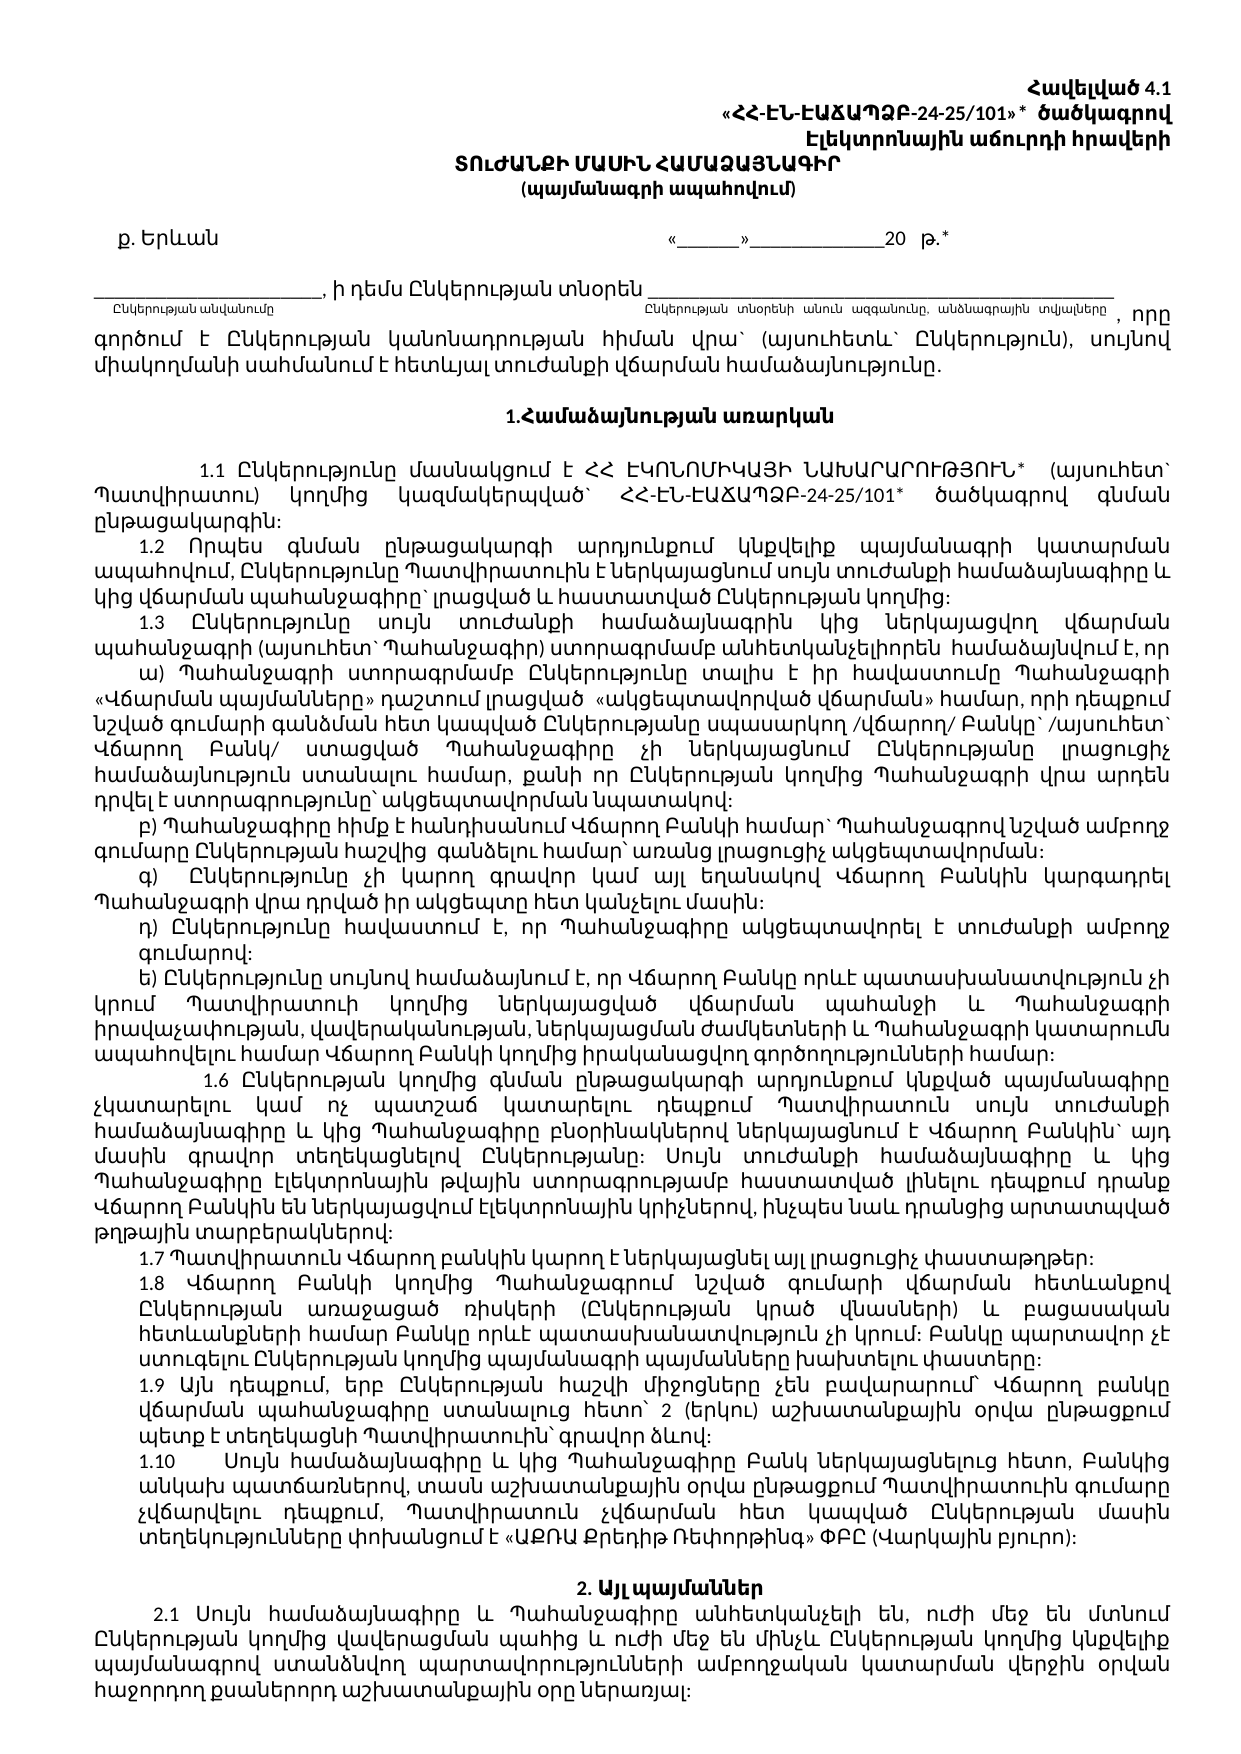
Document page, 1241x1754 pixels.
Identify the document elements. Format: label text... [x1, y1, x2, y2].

text 1.6 Ընկերության կողմից գնման ընթացակարգի արդյունքում կնքված պայմանագիրը չկատարելու կամ ոչ պատշաճ կատարելու դեպքում Պատվիրատուն սույն տուժանքի համաձայնագիրը և կից Պահանջագիրը բնօրինակներով ներկայացնում է Վճարող Բանկին` այդ մասին գրավոր տեղեկացնելով Ընկերությանը: Սույն տուժանքի համաձայնագիրը և կից Պահանջագիրը էլեկտրոնային թվային ստորագրությամբ հաստատված լինելու դեպքում դրանք Վճարող Բանկին են ներկայացվում էլեկտրոնային կրիչներով, ինչպես նաև դրանցից արտատպված թղթային տարբերակներով: [94, 1067, 1171, 1245]
text 2. Այլ պայմաններ [169, 1575, 1171, 1601]
text 1.9 Այն դեպքում, երբ Ընկերության հաշվի միջոցները չեն բավարարում՝ Վճարող բանկը վճարման պահանջագիրը ստանալուց հետո՝ 2 (երկու) աշխատանքային օրվա ընթացքում պետք է տեղեկացնի Պատվիրատուին՝ գրավոր ձևով: [138, 1372, 1171, 1448]
text 1.10 Սույն համաձայնագիրը և կից Պահանջագիրը Բանկ ներկայացնելուց հետո, Բանկից անկախ պատճառներով, տասն աշխատանքային օրվա ընթացքում Պատվիրատուին գումարը չվճարվելու դեպքում, Պատվիրատուն չվճարման հետ կապված Ընկերության մասին տեղեկությունները փոխանցում է «ԱՔՌԱ Քրեդիթ Ռեփորթինգ» ՓԲԸ (Վարկային բյուրո): [138, 1448, 1171, 1550]
text (պայմանագրի ապահովում) [94, 177, 1171, 199]
text 1.3 Ընկերությունը սույն տուժանքի համաձայնագրին կից ներկայացվող վճարման պահանջագրի (այսուհետ` Պահանջագիր) ստորագրմամբ անհետկանչելիորեն համաձայնվում է, որ [94, 609, 1171, 660]
text 1.7 Պատվիրատուն Վճարող բանկին կարող է ներկայացնել այլ լրացուցիչ փաստաթղթեր: [138, 1245, 1171, 1270]
text ______________________, ի դեմս Ընկերության տնօրեն _____________________________________________ [94, 276, 1171, 301]
text Հավելված 4.1 [94, 75, 1171, 100]
text բ) Պահանջագիրը հիմք է հանդիսանում Վճարող Բանկի համար` Պահանջագրով նշված ամբողջ գումարը Ընկերության հաշվից գանձելու համար՝ առանց լրացուցիչ ակցեպտավորման: [94, 813, 1171, 864]
text 1.8 Վճարող Բանկի կողմից Պահանջագրում նշված գումարի վճարման հետևանքով Ընկերության առաջացած ռիսկերի (Ընկերության կրած վնասների) և բացասական հետևանքների համար Բանկը որևէ պատասխանատվություն չի կրում: Բանկը պարտավոր չէ ստուգելու Ընկերության կողմից պայմանագրի պայմանները խախտելու փաստերը: [138, 1270, 1171, 1372]
text 2.1 Սույն համաձայնագիրը և Պահանջագիրը անհետկանչելի են, ուժի մեջ են մտնում Ընկերության կողմից վավերացման պահից և ուժի մեջ են մինչև Ընկերության կողմից կնքվելիք պայմանագրով ստանձնվող պարտավորությունների ամբողջական կատարման վերջին օրվան հաջորդող քսաներորդ աշխատանքային օրը ներառյալ: [94, 1601, 1171, 1702]
text դ) Ընկերությունը հավաստում է, որ Պահանջագիրը ակցեպտավորել է տուժանքի ամբողջ գումարով: [138, 914, 1171, 965]
text ա) Պահանջագրի ստորագրմամբ Ընկերությունը տալիս է իր հավաստումը Պահանջագրի «Վճարման պայմանները» դաշտում լրացված «ակցեպտավորված վճարման» համար, որի դեպքում նշված գումարի գանձման հետ կապված Ընկերությանը սպասարկող /վճարող/ Բանկը` /այսուհետ` Վճարող Բանկ/ ստացված Պահանջագիրը չի ներկայացնում Ընկերությանը լրացուցիչ համաձայնություն ստանալու համար, քանի որ Ընկերության կողմից Պահանջագրի վրա արդեն դրվել է ստորագրությունը՝ ակցեպտավորման նպատակով: [94, 660, 1171, 813]
text 1.2 Որպես գնման ընթացակարգի արդյունքում կնքվելիք պայմանագրի կատարման ապահովում, Ընկերությունը Պատվիրատուին է ներկայացնում սույն տուժանքի համաձայնագիրը և կից վճարման պահանջագիրը` լրացված և հաստատված Ընկերության կողմից: [94, 533, 1171, 609]
text ք. Երևան «______»_____________20 թ.* [94, 225, 1171, 250]
text Ընկերության անվանումը Ընկերության տնօրենի անուն ազգանունը, անձնագրային տվյալները , որը գործում է Ընկերության կանոնադրության հիման վրա` (այսուհետև` Ընկերություն), սույնով միակողմանի սահմանում է հետևյալ տուժանքի վճարման համաձայնությունը. [94, 301, 1171, 377]
text 1.1 Ընկերությունը մասնակցում է ՀՀ ԷԿՈՆՈՄԻԿԱՅԻ ՆԱԽԱՐԱՐՈՒԹՅՈՒՆ* (այսուհետ` Պատվիրատու) կողմից կազմակերպված` ՀՀ-ԷՆ-ԷԱՃԱՊՁԲ-24-25/101* ծածկագրով գնման ընթացակարգին: [94, 457, 1171, 533]
text ՏՈւԺԱՆՔԻ ՄԱՍԻՆ ՀԱՄԱՁԱՅՆԱԳԻՐ [94, 151, 1171, 177]
text ե) Ընկերությունը սույնով համաձայնում է, որ Վճարող Բանկը որևէ պատասխանատվություն չի կրում Պատվիրատուի կողմից ներկայացված վճարման պահանջի և Պահանջագրի իրավաչափության, վավերականության, ներկայացման ժամկետների և Պահանջագրի կատարումն ապահովելու համար Վճարող Բանկի կողմից իրականացվող գործողությունների համար: [94, 965, 1171, 1067]
text «ՀՀ-ԷՆ-ԷԱՃԱՊՁԲ-24-25/101»* ծածկագրով [94, 100, 1171, 126]
text գ) Ընկերությունը չի կարող գրավոր կամ այլ եղանակով Վճարող Բանկին կարգադրել Պահանջագրի վրա դրված իր ակցեպտը հետ կանչելու մասին: [94, 864, 1171, 914]
text 1.Համաձայնության առարկան [169, 403, 1171, 428]
text Էլեկտրոնային աճուրդի հրավերի [94, 126, 1171, 151]
